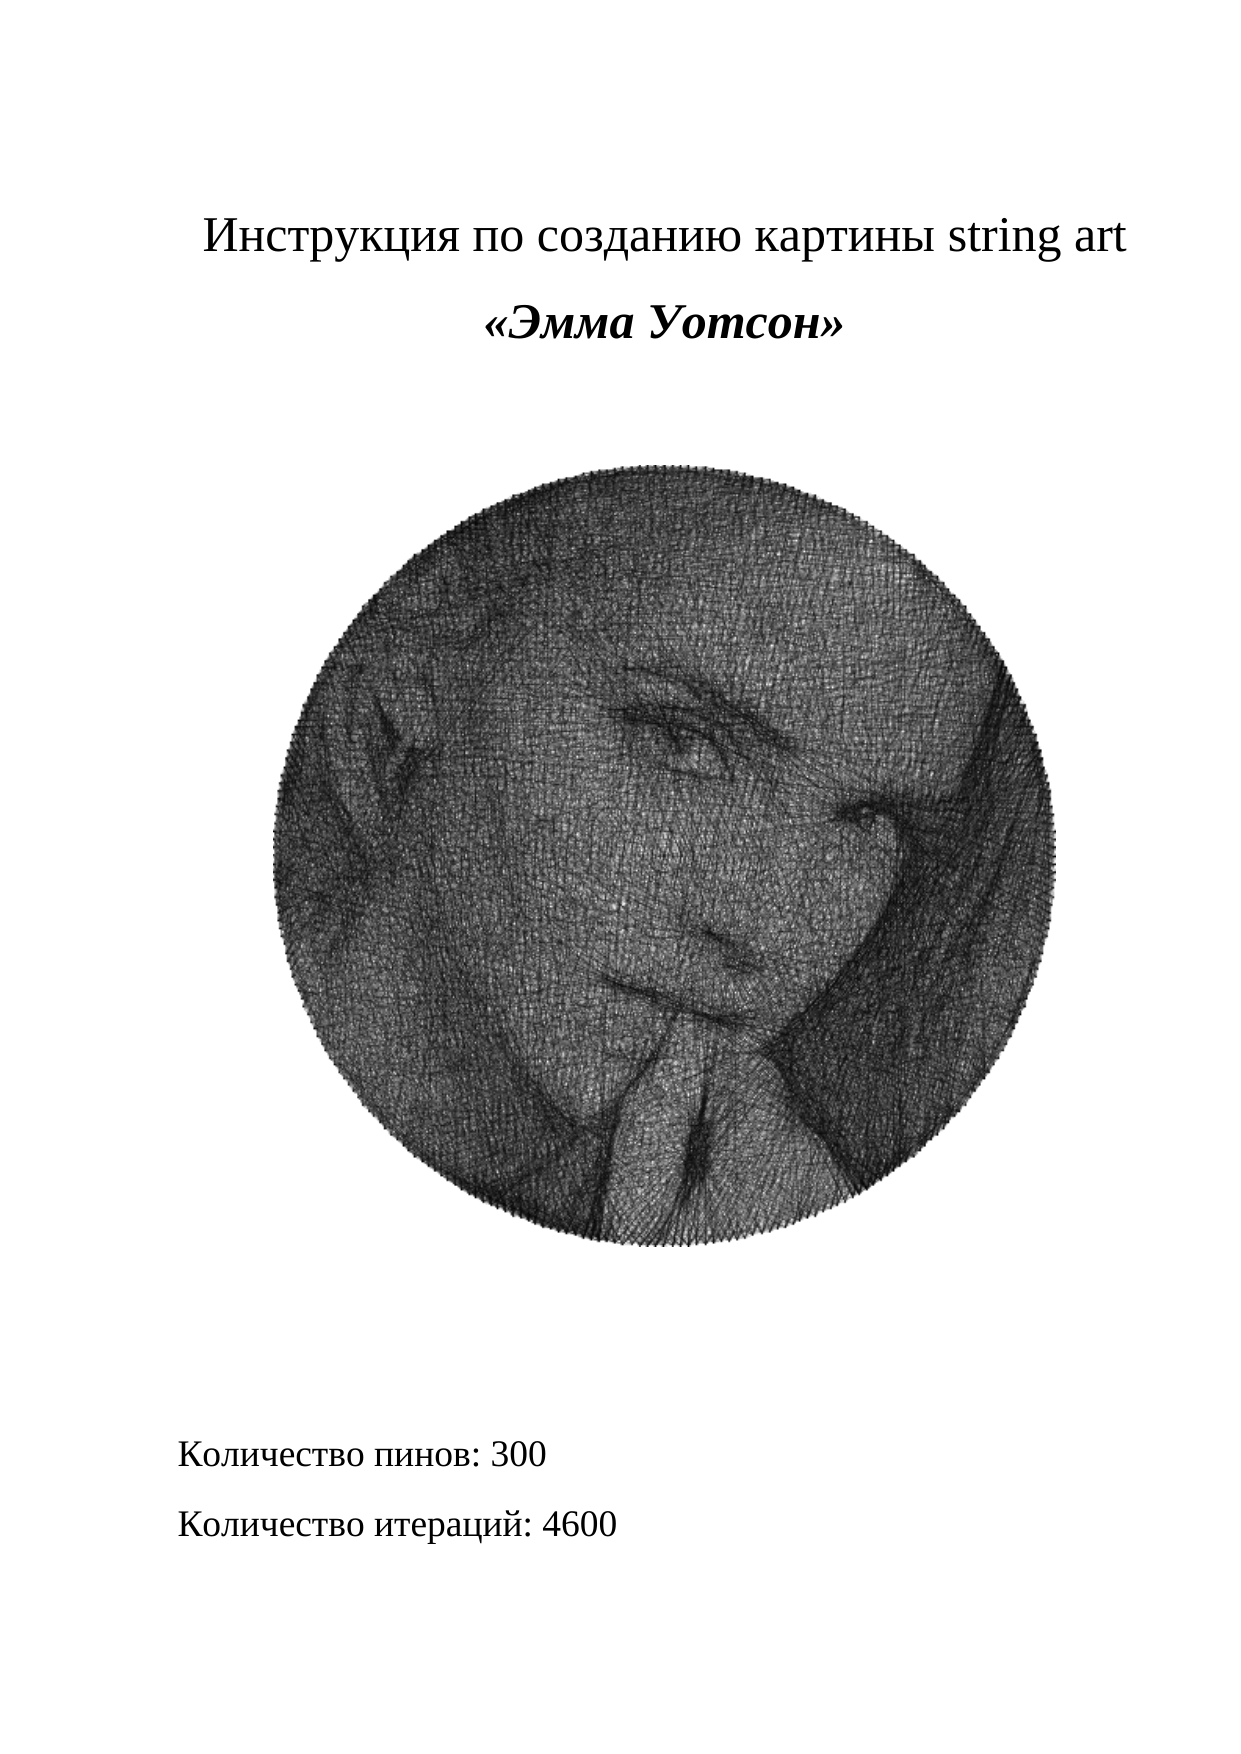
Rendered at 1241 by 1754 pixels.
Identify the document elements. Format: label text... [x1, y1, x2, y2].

text Количество итераций: 4600 [177, 1501, 1152, 1544]
text Инструкция по созданию картины string art [177, 205, 1152, 262]
text «Эмма Уотсон» [177, 292, 1152, 349]
picture [273, 465, 1056, 1247]
text Количество пинов: 300 [177, 1431, 1152, 1474]
